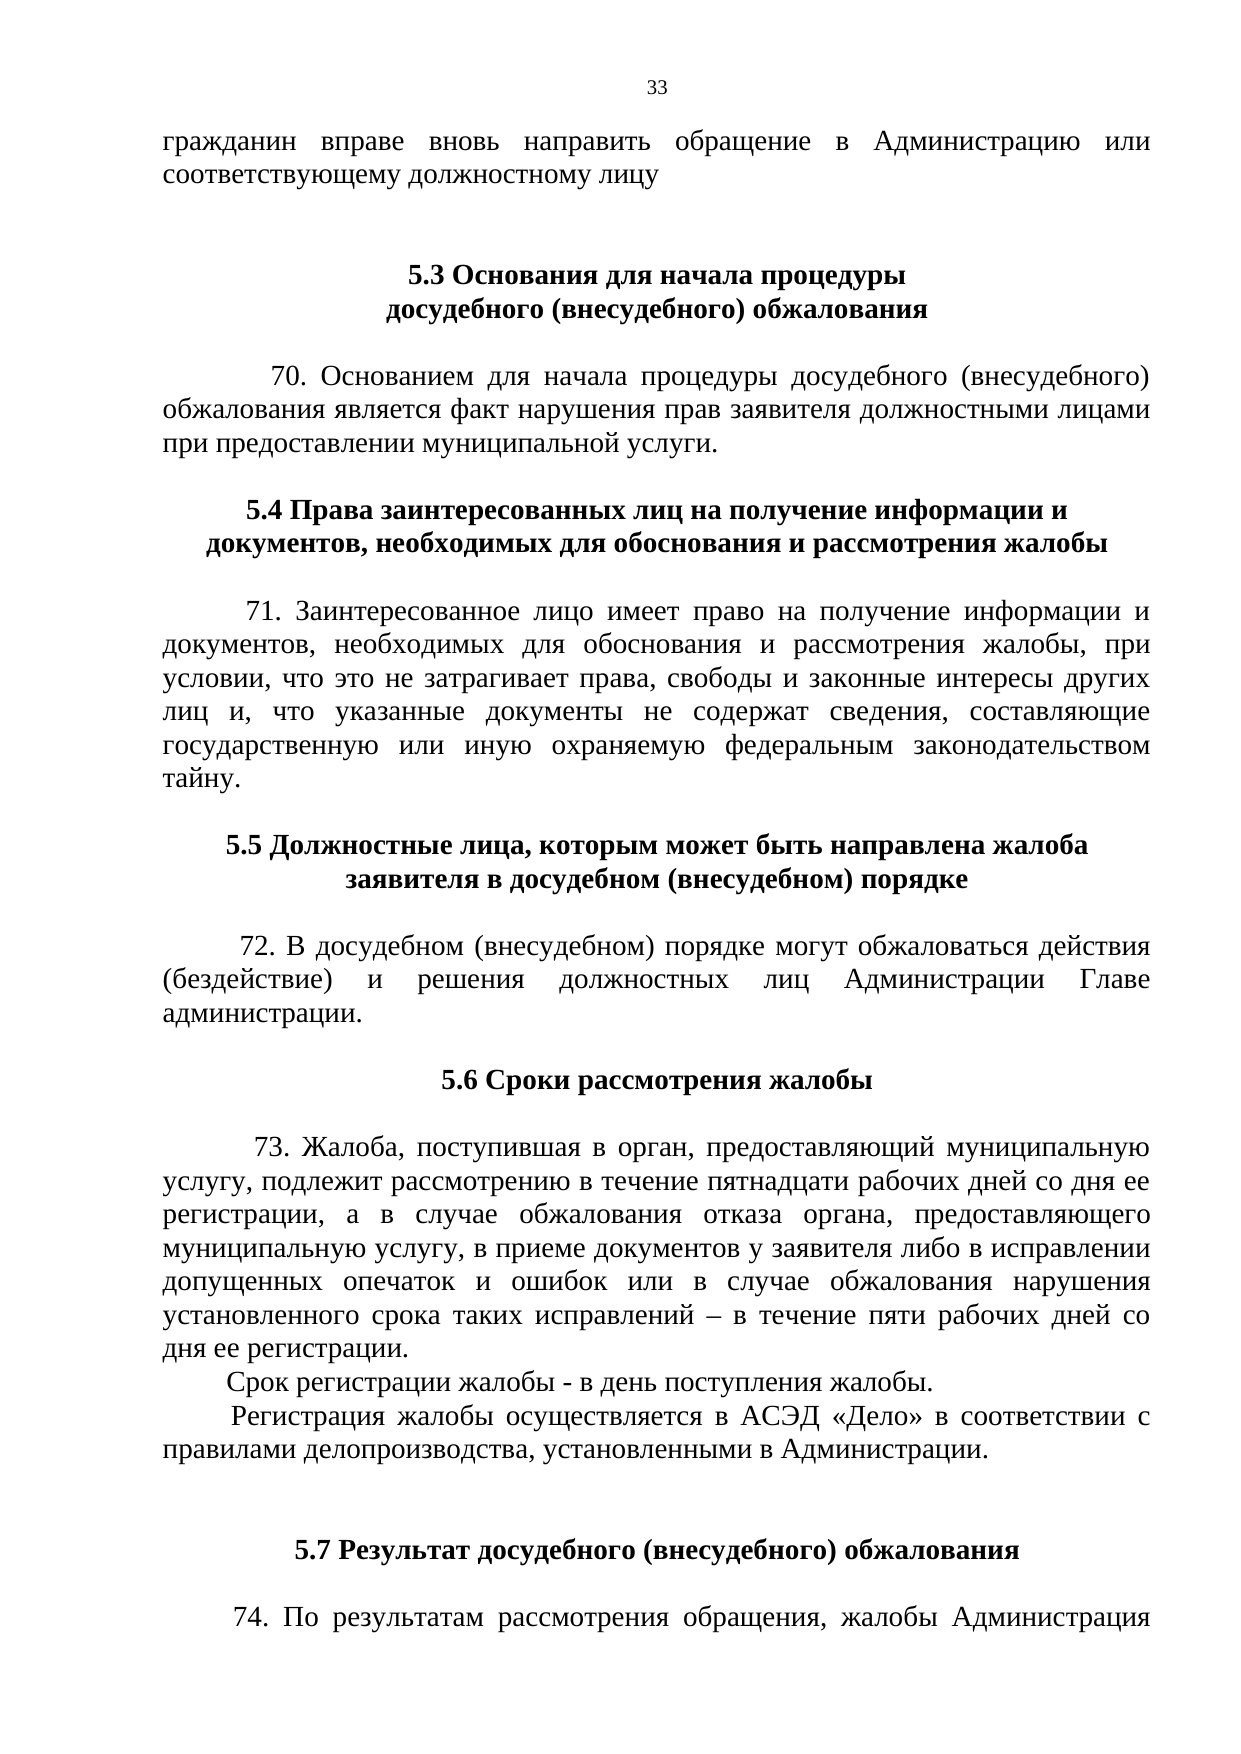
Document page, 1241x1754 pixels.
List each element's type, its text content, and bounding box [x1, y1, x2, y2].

text Регистрация жалобы осуществляется в АСЭД «Дело» в соответствии с правилами делопроизводства, установленными в Администрации. [162, 1398, 1152, 1465]
text 5.5 Должностные лица, которым может быть направлена жалоба заявителя в досудебном (внесудебном) порядке [162, 827, 1152, 894]
text Срок регистрации жалобы - в день поступления жалобы. [162, 1364, 1152, 1398]
text 71. Заинтересованное лицо имеет право на получение информации и документов, необходимых для обоснования и рассмотрения жалобы, при условии, что это не затрагивает права, свободы и законные интересы других лиц и, что указанные документы не содержат сведения, составляющие государственную или иную охраняемую федеральным законодательством тайну. [162, 593, 1152, 794]
text 72. В досудебном (внесудебном) порядке могут обжаловаться действия (бездействие) и решения должностных лиц Администрации Главе администрации. [162, 928, 1152, 1029]
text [162, 1599, 1152, 1632]
text 5.3 Основания для начала процедуры [162, 257, 1152, 291]
text досудебного (внесудебного) обжалования [162, 291, 1152, 324]
text 73. Жалоба, поступившая в орган, предоставляющий муниципальную услугу, подлежит рассмотрению в течение пятнадцати рабочих дней со дня ее регистрации, а в случае обжалования отказа органа, предоставляющего муниципальную услугу, в приеме документов у заявителя либо в исправлении допущенных опечаток и ошибок или в случае обжалования нарушения установленного срока таких исправлений – в течение пяти рабочих дней со дня ее регистрации. [162, 1129, 1152, 1364]
text 70. Основанием для начала процедуры досудебного (внесудебного) обжалования является факт нарушения прав заявителя должностными лицами при предоставлении муниципальной услуги. [162, 358, 1152, 458]
text 5.6 Сроки рассмотрения жалобы [162, 1062, 1152, 1096]
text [162, 123, 1152, 190]
text 5.7 Результат досудебного (внесудебного) обжалования [162, 1532, 1152, 1565]
text 5.4 Права заинтересованных лиц на получение информации и документов, необходимых для обоснования и рассмотрения жалобы [162, 492, 1152, 559]
